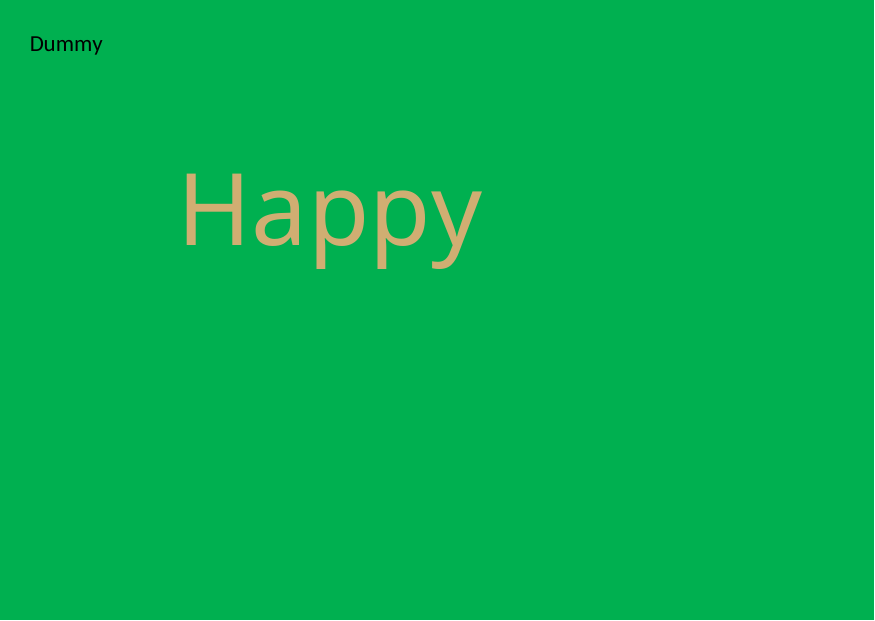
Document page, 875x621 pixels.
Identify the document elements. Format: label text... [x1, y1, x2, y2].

text Dummy [29, 29, 844, 58]
